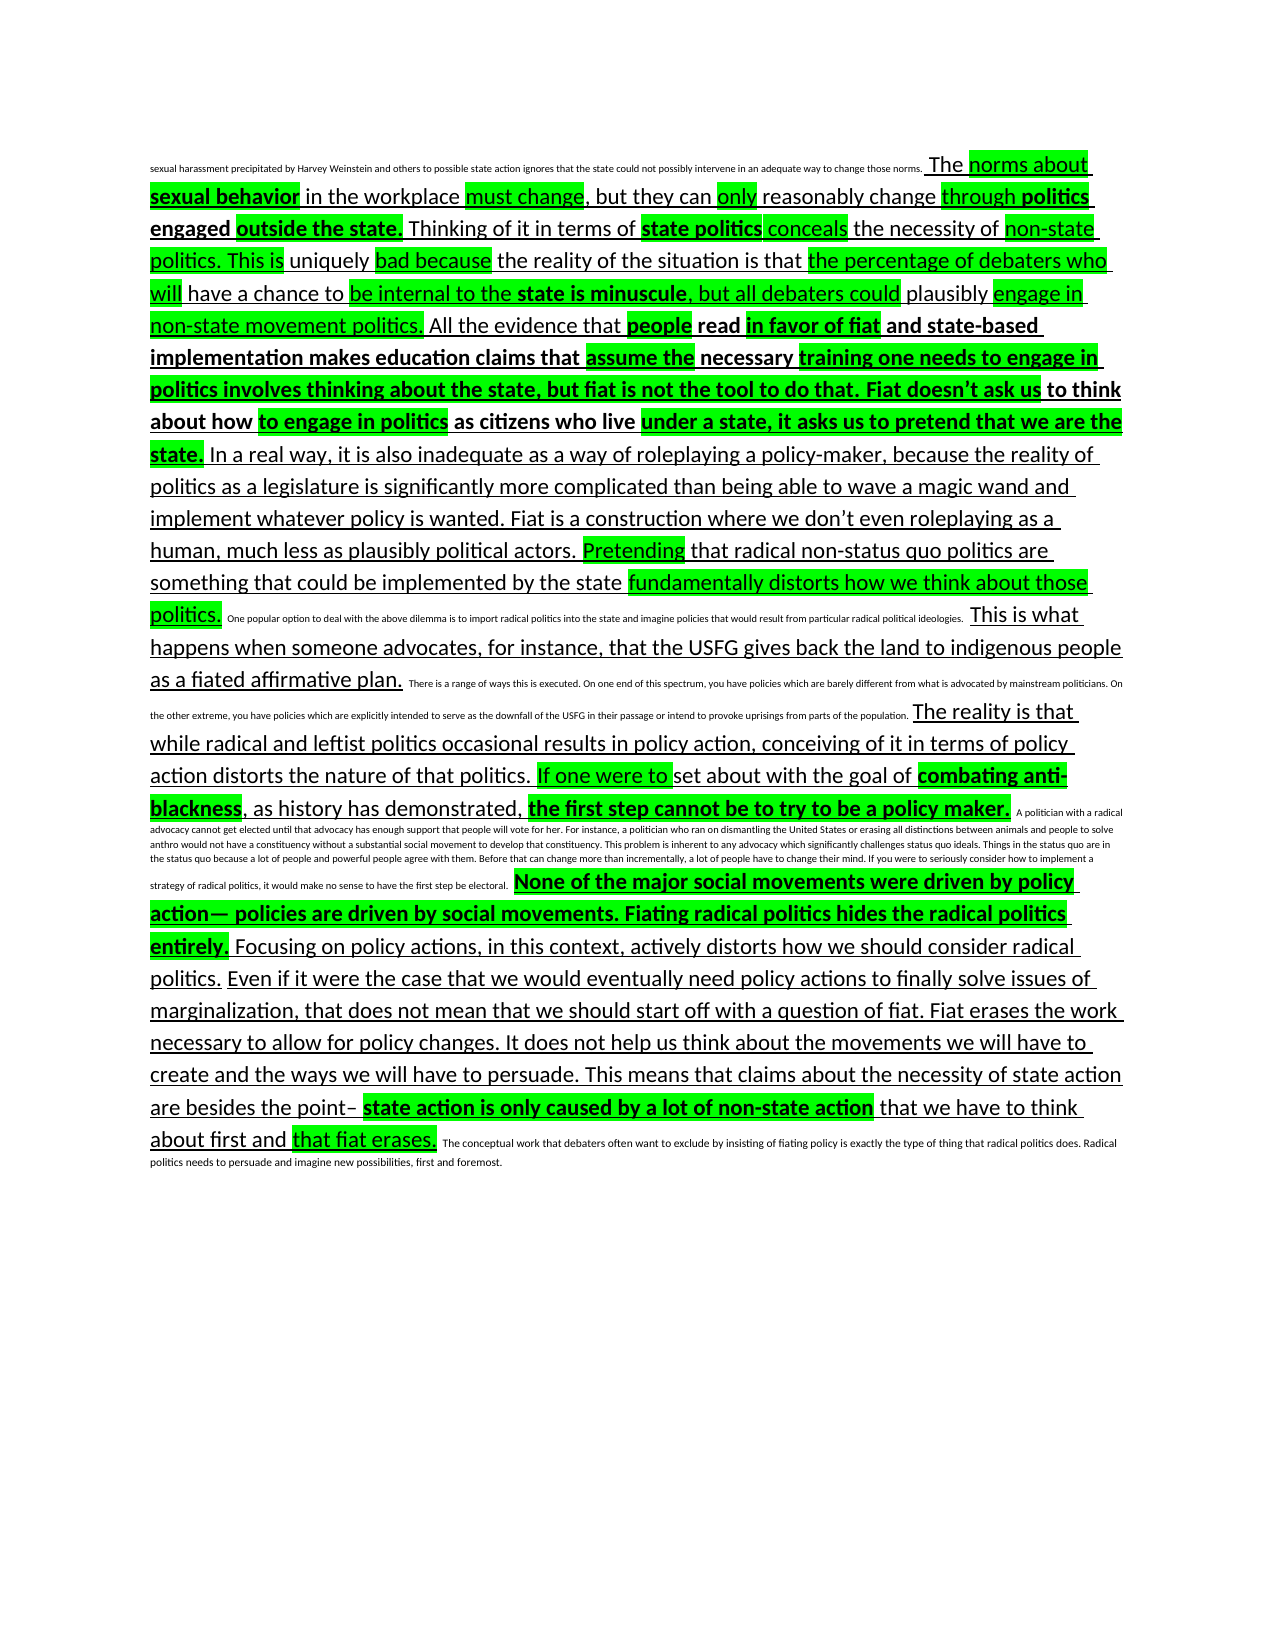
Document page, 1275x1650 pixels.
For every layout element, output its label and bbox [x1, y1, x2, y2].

text [150, 150, 1125, 1169]
